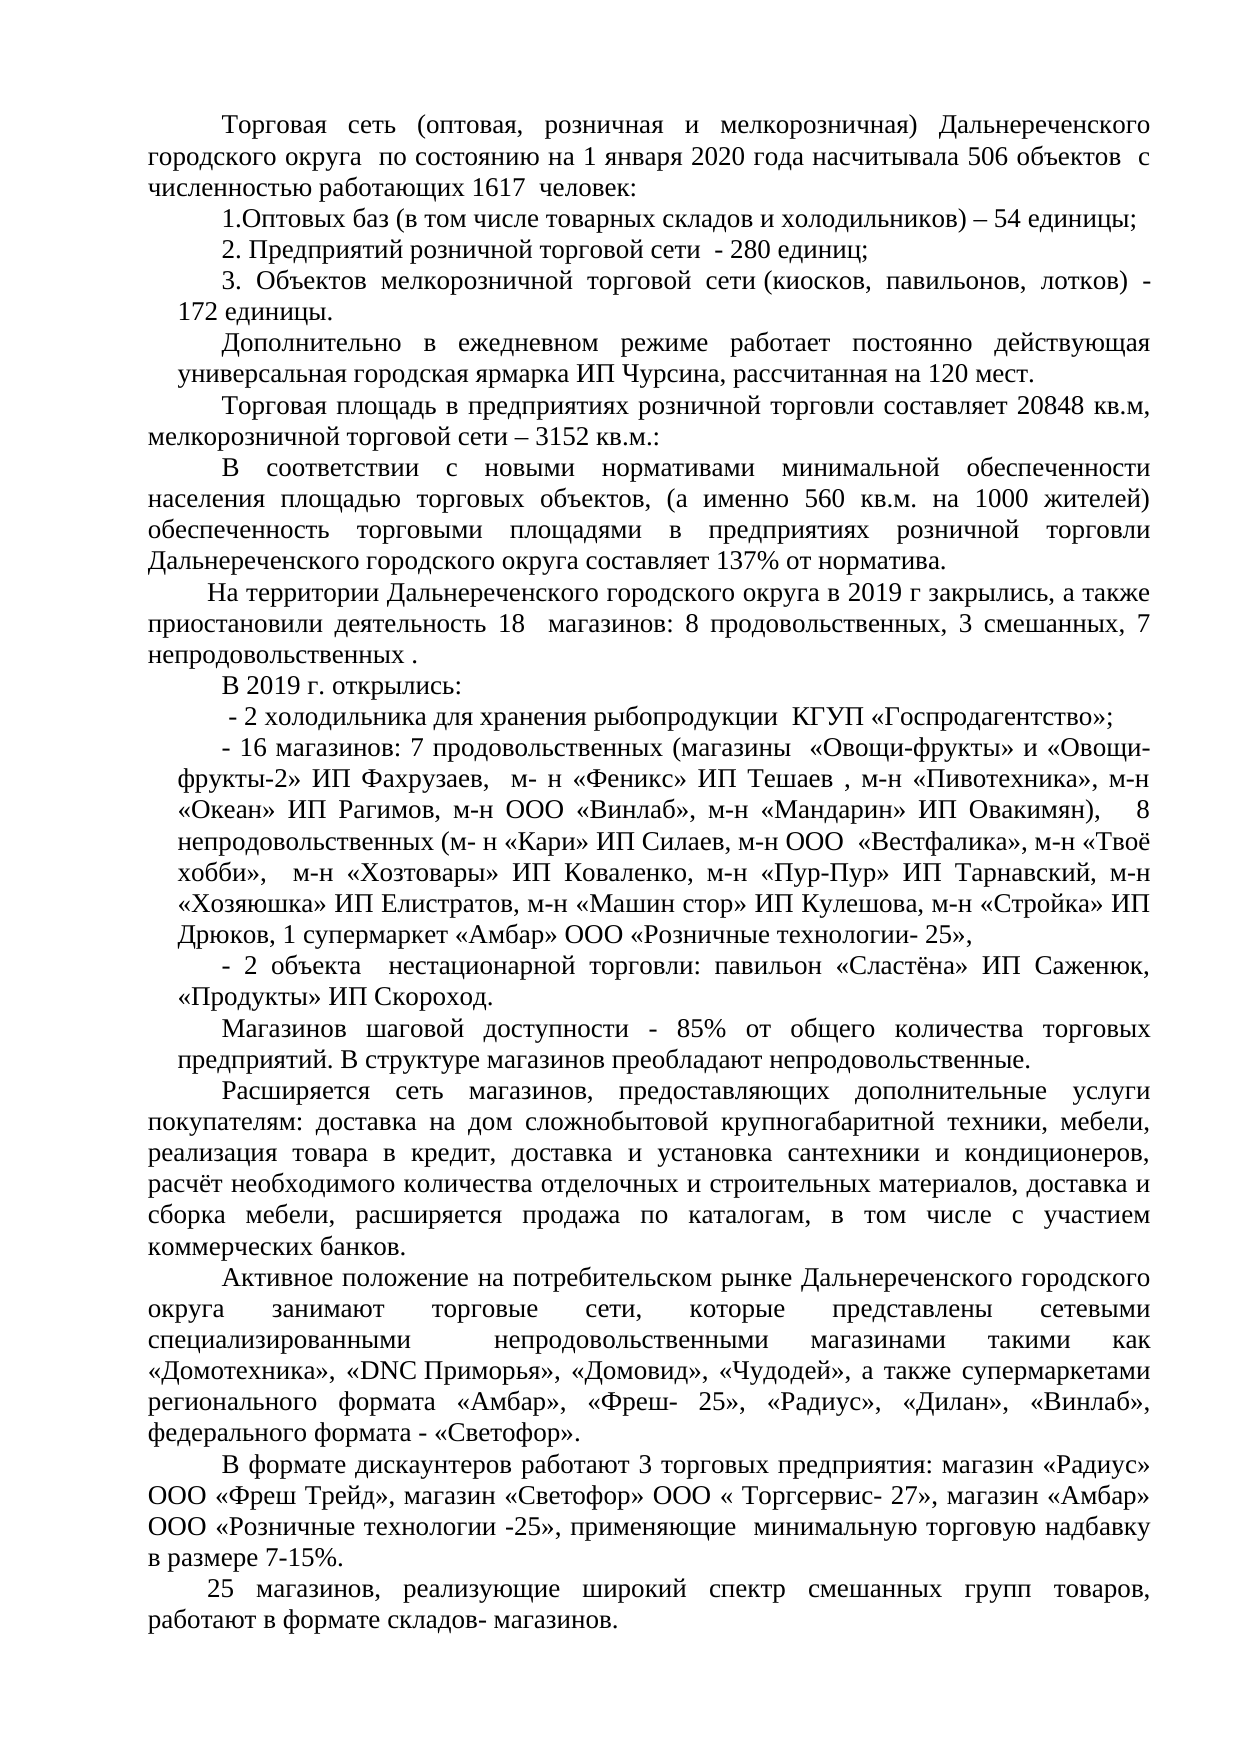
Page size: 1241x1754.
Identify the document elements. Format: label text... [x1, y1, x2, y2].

title Расширяется сеть магазинов, предоставляющих дополнительные услуги покупателям: доставка на дом сложнобытовой крупногабаритной техники, мебели, реализация товара в кредит, доставка и установка сантехники и кондиционеров, расчёт необходимого количества отделочных и строительных материалов, доставка и сборка мебели, расширяется продажа по каталогам, в том числе с участием коммерческих банков. [148, 1074, 1152, 1261]
text - 2 объекта нестационарной торговли: павильон «Сластёна» ИП Саженюк, «Продукты» ИП Скороход. [177, 949, 1152, 1012]
text 25 магазинов, реализующие широкий спектр смешанных групп товаров, работают в формате складов- магазинов. [148, 1572, 1152, 1634]
title Торговая площадь в предприятиях розничной торговли составляет 20848 кв.м, мелкорозничной торговой сети – 3152 кв.м.: [148, 389, 1152, 451]
text Дополнительно в ежедневном режиме работает постоянно действующая универсальная городская ярмарка ИП Чурсина, рассчитанная на 120 мест. [177, 326, 1152, 389]
text На территории Дальнереченского городского округа в 2019 г закрылись, а также приостановили деятельность 18 магазинов: 8 продовольственных, 3 смешанных, 7 непродовольственных . [148, 576, 1152, 669]
title 1.Оптовых баз (в том числе товарных складов и холодильников) – 54 единицы; [148, 202, 1152, 233]
text - 2 холодильника для хранения рыбопродукции КГУП «Госпродагентство»; [177, 700, 1152, 731]
text В 2019 г. открылись: [177, 669, 1152, 700]
title Торговая сеть (оптовая, розничная и мелкорозничная) Дальнереченского городского округа по состоянию на 1 января 2020 года насчитывала 506 объектов с численностью работающих 1617 человек: [148, 108, 1152, 202]
title 2. Предприятий розничной торговой сети - 280 единиц; [148, 233, 1152, 264]
text Магазинов шаговой доступности - 85% от общего количества торговых предприятий. В структуре магазинов преобладают непродовольственные. [177, 1012, 1152, 1074]
text Активное положение на потребительском рынке Дальнереченского городского округа занимают торговые сети, которые представлены сетевыми специализированными непродовольственными магазинами такими как «Домотехника», «DNC Приморья», «Домовид», «Чудодей», а также супермаркетами регионального формата «Амбар», «Фреш- 25», «Радиус», «Дилан», «Винлаб», федерального формата - «Светофор». [148, 1261, 1152, 1448]
text 3. Объектов мелкорозничной торговой сети (киосков, павильонов, лотков) - 172 единицы. [177, 264, 1152, 326]
text В формате дискаунтеров работают 3 торговых предприятия: магазин «Радиус» ООО «Фреш Трейд», магазин «Светофор» ООО « Торгсервис- 27», магазин «Амбар» ООО «Розничные технологии -25», применяющие минимальную торговую надбавку в размере 7-15%. [148, 1448, 1152, 1572]
text В соответствии с новыми нормативами минимальной обеспеченности населения площадью торговых объектов, (а именно 560 кв.м. на 1000 жителей) обеспеченность торговыми площадями в предприятиях розничной торговли Дальнереченского городского округа составляет 137% от норматива. [148, 451, 1152, 576]
text - 16 магазинов: 7 продовольственных (магазины «Овощи-фрукты» и «Овощи-фрукты-2» ИП Фахрузаев, м- н «Феникс» ИП Тешаев , м-н «Пивотехника», м-н «Океан» ИП Рагимов, м-н ООО «Винлаб», м-н «Мандарин» ИП Овакимян), 8 непродовольственных (м- н «Кари» ИП Силаев, м-н ООО «Вестфалика», м-н «Твоё хобби», м-н «Хозтовары» ИП Коваленко, м-н «Пур-Пур» ИП Тарнавский, м-н «Хозяюшка» ИП Елистратов, м-н «Машин стор» ИП Кулешова, м-н «Стройка» ИП Дрюков, 1 супермаркет «Амбар» ООО «Розничные технологии- 25», [177, 731, 1152, 949]
